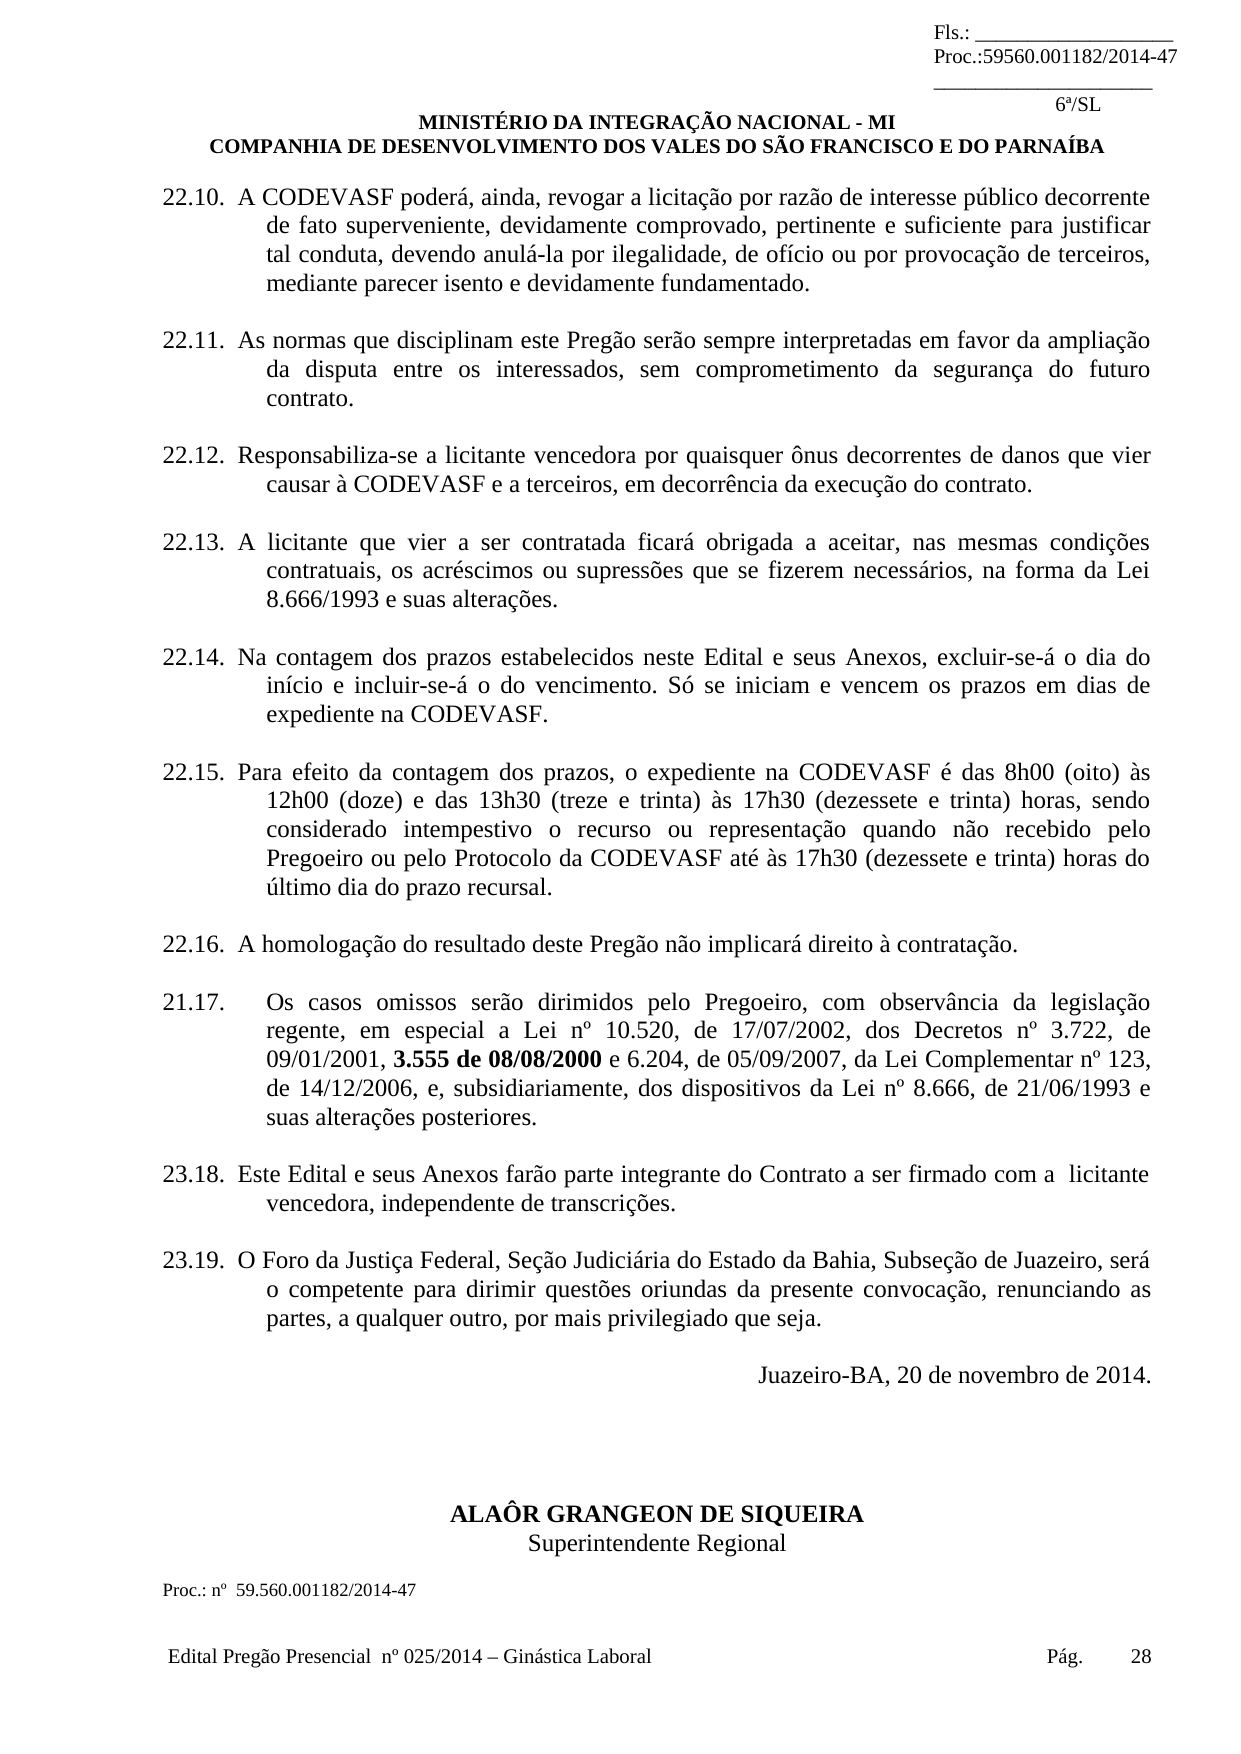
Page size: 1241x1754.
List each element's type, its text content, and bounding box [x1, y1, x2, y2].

list O Foro da Justiça Federal, Seção Judiciária do Estado da Bahia, Subseção de Juazeiro, será o competente para dirimir questões oriundas da presente convocação, renunciando as partes, a qualquer outro, por mais privilegiado que seja. [162, 1246, 1152, 1332]
list A licitante que vier a ser contratada ficará obrigada a aceitar, nas mesmas condições contratuais, os acréscimos ou supressões que se fizerem necessários, na forma da Lei 8.666/1993 e suas alterações. [162, 527, 1152, 613]
list Na contagem dos prazos estabelecidos neste Edital e seus Anexos, excluir-se-á o dia do início e incluir-se-á o do vencimento. Só se iniciam e vencem os prazos em dias de expediente na CODEVASF. [162, 642, 1152, 728]
text ALAÔR GRANGEON DE SIQUEIRA [162, 1499, 1152, 1528]
list A CODEVASF poderá, ainda, revogar a licitação por razão de interesse público decorrente de fato superveniente, devidamente comprovado, pertinente e suficiente para justificar tal conduta, devendo anulá-la por ilegalidade, de ofício ou por provocação de terceiros, mediante parecer isento e devidamente fundamentado. [162, 182, 1152, 297]
list Os casos omissos serão dirimidos pelo Pregoeiro, com observância da legislação regente, em especial a Lei nº 10.520, de 17/07/2002, dos Decretos nº 3.722, de 09/01/2001, 3.555 de 08/08/2000 e 6.204, de 05/09/2007, da Lei Complementar nº 123, de 14/12/2006, e, subsidiariamente, dos dispositivos da Lei nº 8.666, de 21/06/1993 e suas alterações posteriores. [162, 987, 1152, 1131]
text Superintendente Regional [162, 1528, 1152, 1557]
list As normas que disciplinam este Pregão serão sempre interpretadas em favor da ampliação da disputa entre os interessados, sem comprometimento da segurança do futuro contrato. [162, 326, 1152, 412]
list Responsabiliza-se a licitante vencedora por quaisquer ônus decorrentes de danos que vier causar à CODEVASF e a terceiros, em decorrência da execução do contrato. [162, 441, 1152, 498]
list Este Edital e seus Anexos farão parte integrante do Contrato a ser firmado com a licitante vencedora, independente de transcrições. [162, 1159, 1152, 1217]
list Para efeito da contagem dos prazos, o expediente na CODEVASF é das 8h00 (oito) às 12h00 (doze) e das 13h30 (treze e trinta) às 17h30 (dezessete e trinta) horas, sendo considerado intempestivo o recurso ou representação quando não recebido pelo Pregoeiro ou pelo Protocolo da CODEVASF até às 17h30 (dezessete e trinta) horas do último dia do prazo recursal. [162, 757, 1152, 901]
list A homologação do resultado deste Pregão não implicará direito à contratação. [162, 929, 1152, 958]
text Proc.: nº 59.560.001182/2014-47 [162, 1579, 1152, 1600]
subtitle Juazeiro-BA, 20 de novembro de 2014. [162, 1361, 1152, 1389]
